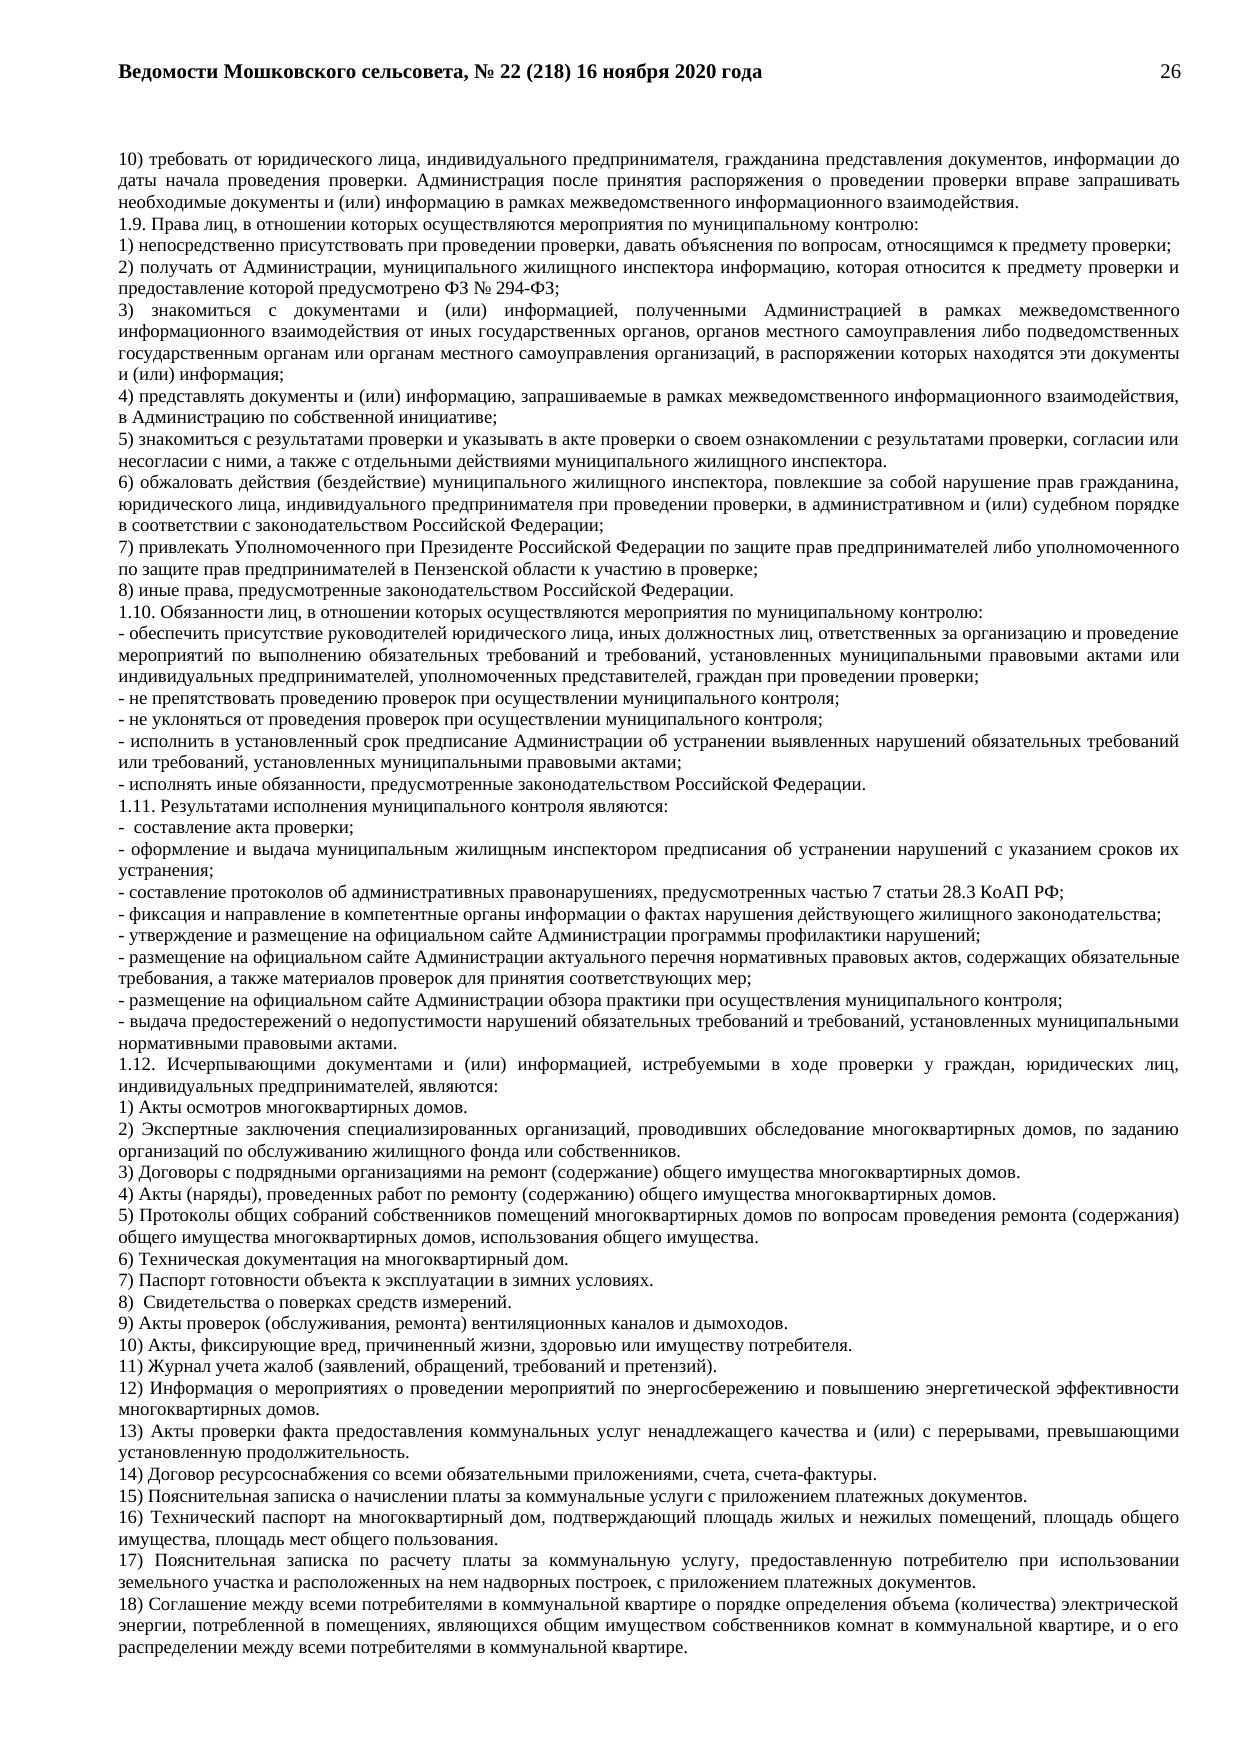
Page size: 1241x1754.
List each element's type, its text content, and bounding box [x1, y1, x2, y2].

text 1.12. Исчерпывающими документами и (или) информацией, истребуемыми в ходе проверки у граждан, юридических лиц, индивидуальных предпринимателей, являются: [118, 1053, 1181, 1096]
text - не препятствовать проведению проверок при осуществлении муниципального контроля; [118, 687, 1181, 708]
text 10) требовать от юридического лица, индивидуального предпринимателя, гражданина представления документов, информации до даты начала проведения проверки. Администрация после принятия распоряжения о проведении проверки вправе запрашивать необходимые документы и (или) информацию в рамках межведомственного информационного взаимодействия. [118, 148, 1181, 212]
text 7) Паспорт готовности объекта к эксплуатации в зимних условиях. [118, 1269, 1181, 1291]
text 15) Пояснительная записка о начислении платы за коммунальные услуги с приложением платежных документов. [118, 1484, 1181, 1506]
text - выдача предостережений о недопустимости нарушений обязательных требований и требований, установленных муниципальными нормативными правовыми актами. [118, 1010, 1181, 1053]
text 6) Техническая документация на многоквартирный дом. [118, 1247, 1181, 1269]
text - утверждение и размещение на официальном сайте Администрации программы профилактики нарушений; [118, 924, 1181, 946]
text 1.11. Результатами исполнения муниципального контроля являются: [118, 794, 1181, 816]
text 11) Журнал учета жалоб (заявлений, обращений, требований и претензий). [118, 1355, 1181, 1377]
text - составление акта проверки; [118, 816, 1181, 838]
text 9) Акты проверок (обслуживания, ремонта) вентиляционных каналов и дымоходов. [118, 1312, 1181, 1334]
text 4) представлять документы и (или) информацию, запрашиваемые в рамках межведомственного информационного взаимодействия, в Администрацию по собственной инициативе; [118, 385, 1181, 428]
text - исполнить в установленный срок предписание Администрации об устранении выявленных нарушений обязательных требований или требований, установленных муниципальными правовыми актами; [118, 730, 1181, 773]
text 8) Свидетельства о поверках средств измерений. [118, 1291, 1181, 1312]
text 13) Акты проверки факта предоставления коммунальных услуг ненадлежащего качества и (или) с перерывами, превышающими установленную продолжительность. [118, 1420, 1181, 1463]
text - фиксация и направление в компетентные органы информации о фактах нарушения действующего жилищного законодательства; [118, 902, 1181, 924]
text - оформление и выдача муниципальным жилищным инспектором предписания об устранении нарушений с указанием сроков их устранения; [118, 838, 1181, 881]
text 3) знакомиться с документами и (или) информацией, полученными Администрацией в рамках межведомственного информационного взаимодействия от иных государственных органов, органов местного самоуправления либо подведомственных государственным органам или органам местного самоуправления организаций, в распоряжении которых находятся эти документы и (или) информация; [118, 299, 1181, 385]
text 5) знакомиться с результатами проверки и указывать в акте проверки о своем ознакомлении с результатами проверки, согласии или несогласии с ними, а также с отдельными действиями муниципального жилищного инспектора. [118, 428, 1181, 471]
text 4) Акты (наряды), проведенных работ по ремонту (содержанию) общего имущества многоквартирных домов. [118, 1183, 1181, 1204]
text 1.9. Права лиц, в отношении которых осуществляются мероприятия по муниципальному контролю: [118, 212, 1181, 234]
text 1) Акты осмотров многоквартирных домов. [118, 1096, 1181, 1118]
text 14) Договор ресурсоснабжения со всеми обязательными приложениями, счета, счета-фактуры. [118, 1463, 1181, 1484]
text 16) Технический паспорт на многоквартирный дом, подтверждающий площадь жилых и нежилых помещений, площадь общего имущества, площадь мест общего пользования. [118, 1506, 1181, 1549]
text - составление протоколов об административных правонарушениях, предусмотренных частью 7 статьи 28.3 КоАП РФ; [118, 881, 1181, 902]
text 5) Протоколы общих собраний собственников помещений многоквартирных домов по вопросам проведения ремонта (содержания) общего имущества многоквартирных домов, использования общего имущества. [118, 1204, 1181, 1247]
text 3) Договоры с подрядными организациями на ремонт (содержание) общего имущества многоквартирных домов. [118, 1161, 1181, 1183]
text 2) получать от Администрации, муниципального жилищного инспектора информацию, которая относится к предмету проверки и предоставление которой предусмотрено ФЗ № 294-ФЗ; [118, 256, 1181, 299]
text 1.10. Обязанности лиц, в отношении которых осуществляются мероприятия по муниципальному контролю: [118, 601, 1181, 622]
text 17) Пояснительная записка по расчету платы за коммунальную услугу, предоставленную потребителю при использовании земельного участка и расположенных на нем надворных построек, с приложением платежных документов. [118, 1549, 1181, 1592]
text - размещение на официальном сайте Администрации обзора практики при осуществления муниципального контроля; [118, 989, 1181, 1010]
text 12) Информация о мероприятиях о проведении мероприятий по энергосбережению и повышению энергетической эффективности многоквартирных домов. [118, 1377, 1181, 1420]
text 6) обжаловать действия (бездействие) муниципального жилищного инспектора, повлекшие за собой нарушение прав гражданина, юридического лица, индивидуального предпринимателя при проведении проверки, в административном и (или) судебном порядке в соответствии с законодательством Российской Федерации; [118, 471, 1181, 536]
text 2) Экспертные заключения специализированных организаций, проводивших обследование многоквартирных домов, по заданию организаций по обслуживанию жилищного фонда или собственников. [118, 1118, 1181, 1161]
text - исполнять иные обязанности, предусмотренные законодательством Российской Федерации. [118, 773, 1181, 794]
text 7) привлекать Уполномоченного при Президенте Российской Федерации по защите прав предпринимателей либо уполномоченного по защите прав предпринимателей в Пензенской области к участию в проверке; [118, 536, 1181, 579]
text 18) Соглашение между всеми потребителями в коммунальной квартире о порядке определения объема (количества) электрической энергии, потребленной в помещениях, являющихся общим имуществом собственников комнат в коммунальной квартире, и о его распределении между всеми потребителями в коммунальной квартире. [118, 1592, 1181, 1657]
text 1) непосредственно присутствовать при проведении проверки, давать объяснения по вопросам, относящимся к предмету проверки; [118, 234, 1181, 256]
text - не уклоняться от проведения проверок при осуществлении муниципального контроля; [118, 708, 1181, 730]
text 10) Акты, фиксирующие вред, причиненный жизни, здоровью или имуществу потребителя. [118, 1334, 1181, 1355]
text 8) иные права, предусмотренные законодательством Российской Федерации. [118, 579, 1181, 601]
text - размещение на официальном сайте Администрации актуального перечня нормативных правовых актов, содержащих обязательные требования, а также материалов проверок для принятия соответствующих мер; [118, 946, 1181, 989]
text - обеспечить присутствие руководителей юридического лица, иных должностных лиц, ответственных за организацию и проведение мероприятий по выполнению обязательных требований и требований, установленных муниципальными правовыми актами или индивидуальных предпринимателей, уполномоченных представителей, граждан при проведении проверки; [118, 622, 1181, 687]
